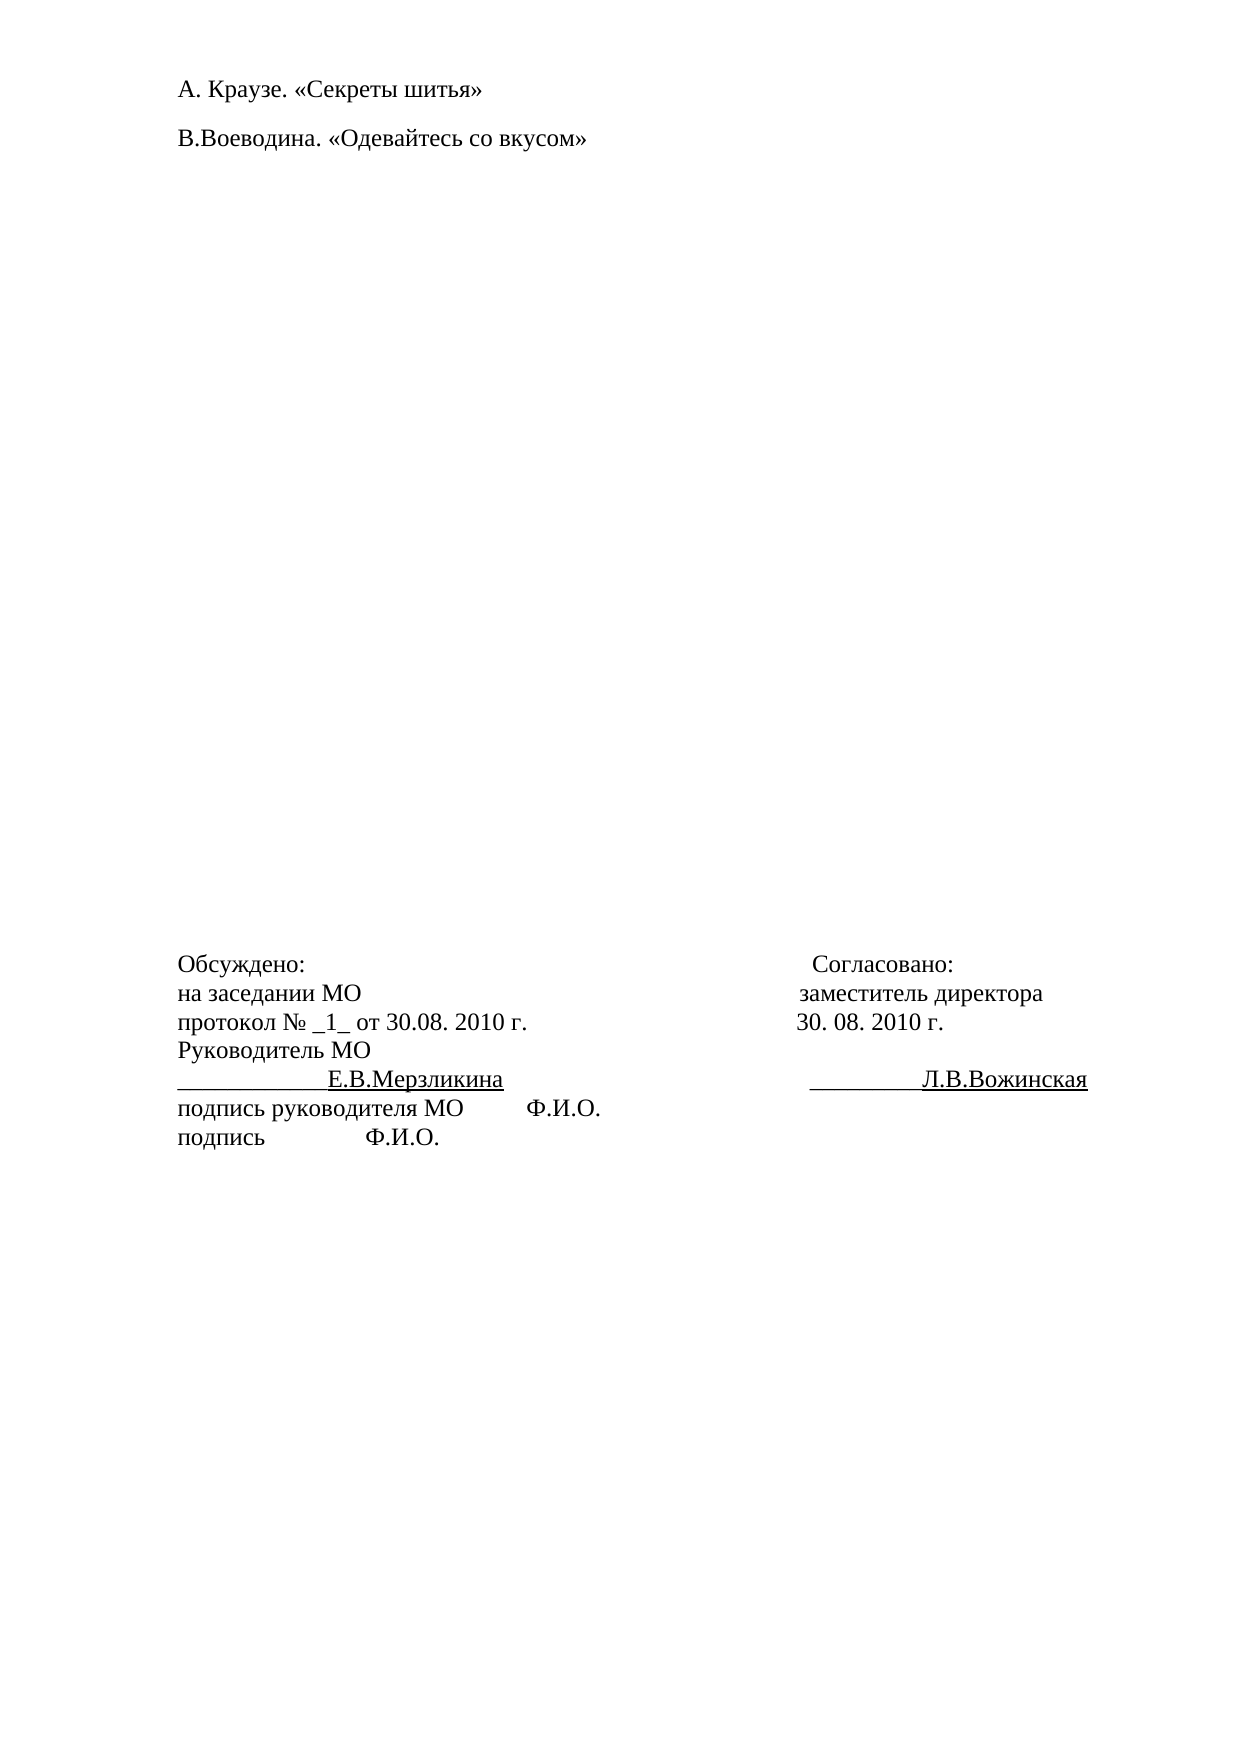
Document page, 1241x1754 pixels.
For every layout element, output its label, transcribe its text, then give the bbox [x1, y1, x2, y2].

text В.Воеводина. «Одевайтесь со вкусом» [177, 123, 1152, 152]
text Руководитель МО [177, 1036, 1152, 1064]
text протокол № _1_ от 30.08. 2010 г. 30. 08. 2010 г. [177, 1007, 1152, 1036]
text А. Краузе. «Секреты шитья» [177, 74, 1152, 103]
text на заседании МО заместитель директора [177, 978, 1152, 1007]
text подпись руководителя МО Ф.И.О. подпись Ф.И.О. [177, 1093, 1152, 1151]
text ____________Е.В.Мерзликина _________Л.В.Вожинская [177, 1064, 1152, 1093]
text Обсуждено: Согласовано: [177, 949, 1152, 978]
